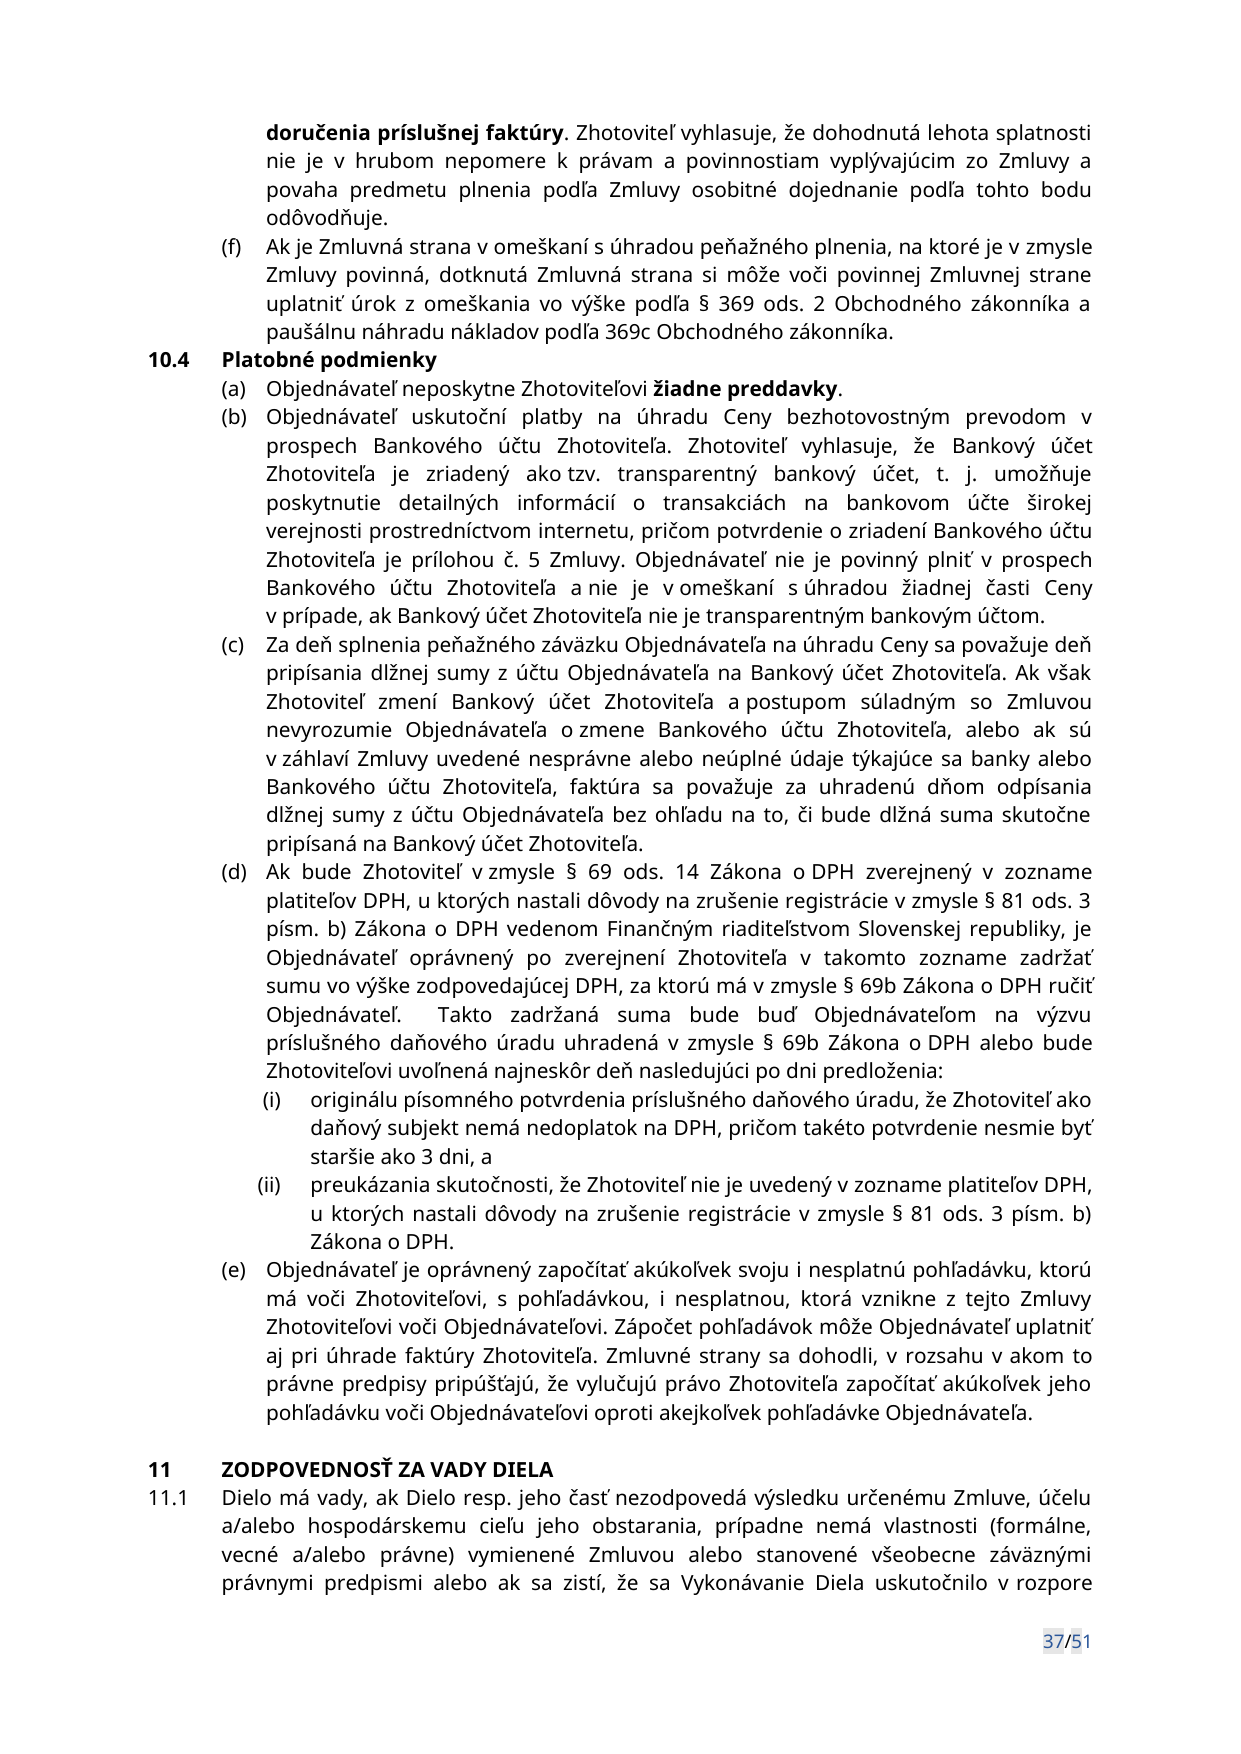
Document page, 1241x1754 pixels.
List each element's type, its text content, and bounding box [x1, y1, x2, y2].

text (c) Za deň splnenia peňažného záväzku Objednávateľa na úhradu Ceny sa považuje deň pripísania dlžnej sumy z účtu Objednávateľa na Bankový účet Zhotoviteľa. Ak však Zhotoviteľ zmení Bankový účet Zhotoviteľa a postupom súladným so Zmluvou nevyrozumie Objednávateľa o zmene Bankového účtu Zhotoviteľa, alebo ak sú v záhlaví Zmluvy uvedené nesprávne alebo neúplné údaje týkajúce sa banky alebo Bankového účtu Zhotoviteľa, faktúra sa považuje za uhradenú dňom odpísania dlžnej sumy z účtu Objednávateľa bez ohľadu na to, či bude dlžná suma skutočne pripísaná na Bankový účet Zhotoviteľa. [221, 630, 1093, 857]
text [221, 118, 1093, 232]
text (f) Ak je Zmluvná strana v omeškaní s úhradou peňažného plnenia, na ktoré je v zmysle Zmluvy povinná, dotknutá Zmluvná strana si môže voči povinnej Zmluvnej strane uplatniť úrok z omeškania vo výške podľa § 369 ods. 2 Obchodného zákonníka a paušálnu náhradu nákladov podľa 369c Obchodného zákonníka. [221, 232, 1093, 346]
text (b) Objednávateľ uskutoční platby na úhradu Ceny bezhotovostným prevodom v prospech Bankového účtu Zhotoviteľa. Zhotoviteľ vyhlasuje, že Bankový účet Zhotoviteľa je zriadený ako tzv. transparentný bankový účet, t. j. umožňuje poskytnutie detailných informácií o transakciách na bankovom účte širokej verejnosti prostredníctvom internetu, pričom potvrdenie o zriadení Bankového účtu Zhotoviteľa je prílohou č. 5 Zmluvy. Objednávateľ nie je povinný plniť v prospech Bankového účtu Zhotoviteľa a nie je v omeškaní s úhradou žiadnej časti Ceny v prípade, ak Bankový účet Zhotoviteľa nie je transparentným bankovým účtom. [221, 402, 1093, 630]
text 10.4 Platobné podmienky [148, 346, 1093, 374]
list originálu písomného potvrdenia príslušného daňového úradu, že Zhotoviteľ ako daňový subjekt nemá nedoplatok na DPH, pričom takéto potvrdenie nesmie byť staršie ako 3 dni, a [281, 1085, 1093, 1170]
text (d) Ak bude Zhotoviteľ v zmysle § 69 ods. 14 Zákona o DPH zverejnený v zozname platiteľov DPH, u ktorých nastali dôvody na zrušenie registrácie v zmysle § 81 ods. 3 písm. b) Zákona o DPH vedenom Finančným riaditeľstvom Slovenskej republiky, je Objednávateľ oprávnený po zverejnení Zhotoviteľa v takomto zozname zadržať sumu vo výške zodpovedajúcej DPH, za ktorú má v zmysle § 69b Zákona o DPH ručiť Objednávateľ. Takto zadržaná suma bude buď Objednávateľom na výzvu príslušného daňového úradu uhradená v zmysle § 69b Zákona o DPH alebo bude Zhotoviteľovi uvoľnená najneskôr deň nasledujúci po dni predloženia: [221, 857, 1093, 1085]
text (a) Objednávateľ neposkytne Zhotoviteľovi žiadne preddavky. [221, 374, 1093, 402]
list preukázania skutočnosti, že Zhotoviteľ nie je uvedený v zozname platiteľov DPH, u ktorých nastali dôvody na zrušenie registrácie v zmysle § 81 ods. 3 písm. b) Zákona o DPH. [281, 1170, 1093, 1256]
text 11 ZODPOVEDNOSŤ ZA VADY DIELA [148, 1455, 1093, 1483]
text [148, 1483, 1093, 1597]
text (e) Objednávateľ je oprávnený započítať akúkoľvek svoju i nesplatnú pohľadávku, ktorú má voči Zhotoviteľovi, s pohľadávkou, i nesplatnou, ktorá vznikne z tejto Zmluvy Zhotoviteľovi voči Objednávateľovi. Zápočet pohľadávok môže Objednávateľ uplatniť aj pri úhrade faktúry Zhotoviteľa. Zmluvné strany sa dohodli, v rozsahu v akom to právne predpisy pripúšťajú, že vylučujú právo Zhotoviteľa započítať akúkoľvek jeho pohľadávku voči Objednávateľovi oproti akejkoľvek pohľadávke Objednávateľa. [221, 1256, 1093, 1426]
